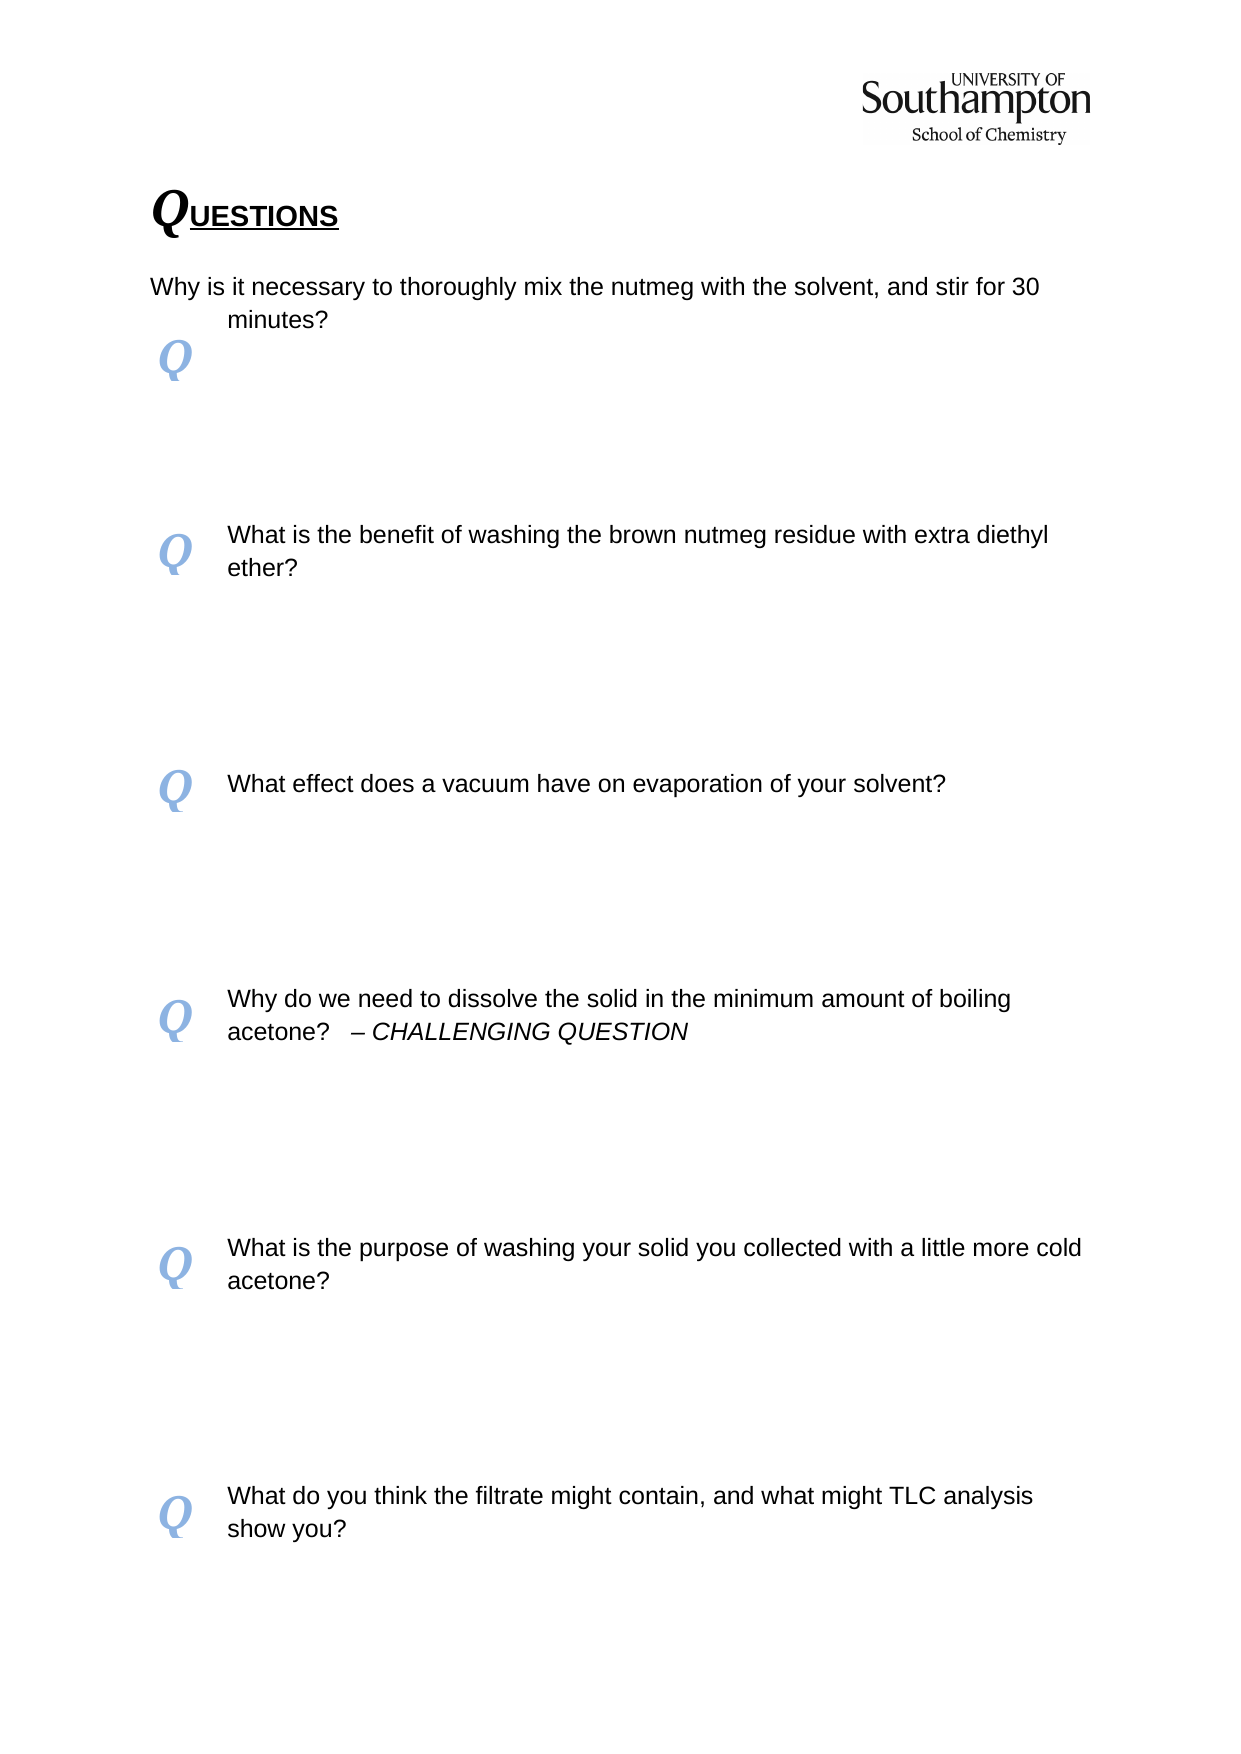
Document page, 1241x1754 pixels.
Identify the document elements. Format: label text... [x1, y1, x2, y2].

text QUESTIONS [150, 173, 1090, 241]
text What is the benefit of washing the brown nutmeg residue with extra diethyl ether? [150, 520, 1090, 582]
text Why do we need to dissolve the solid in the minimum amount of boiling acetone? – CHALLENGING QUESTION [150, 984, 1090, 1046]
text What effect does a vacuum have on evaporation of your solvent? [150, 769, 1090, 798]
text What is the purpose of washing your solid you collected with a little more cold acetone? [150, 1233, 1090, 1294]
text What do you think the filtrate might contain, and what might TLC analysis show you? [150, 1481, 1090, 1543]
text Why is it necessary to thoroughly mix the nutmeg with the solvent, and stir for 30 minutes? [150, 272, 1090, 334]
picture [862, 73, 1091, 145]
